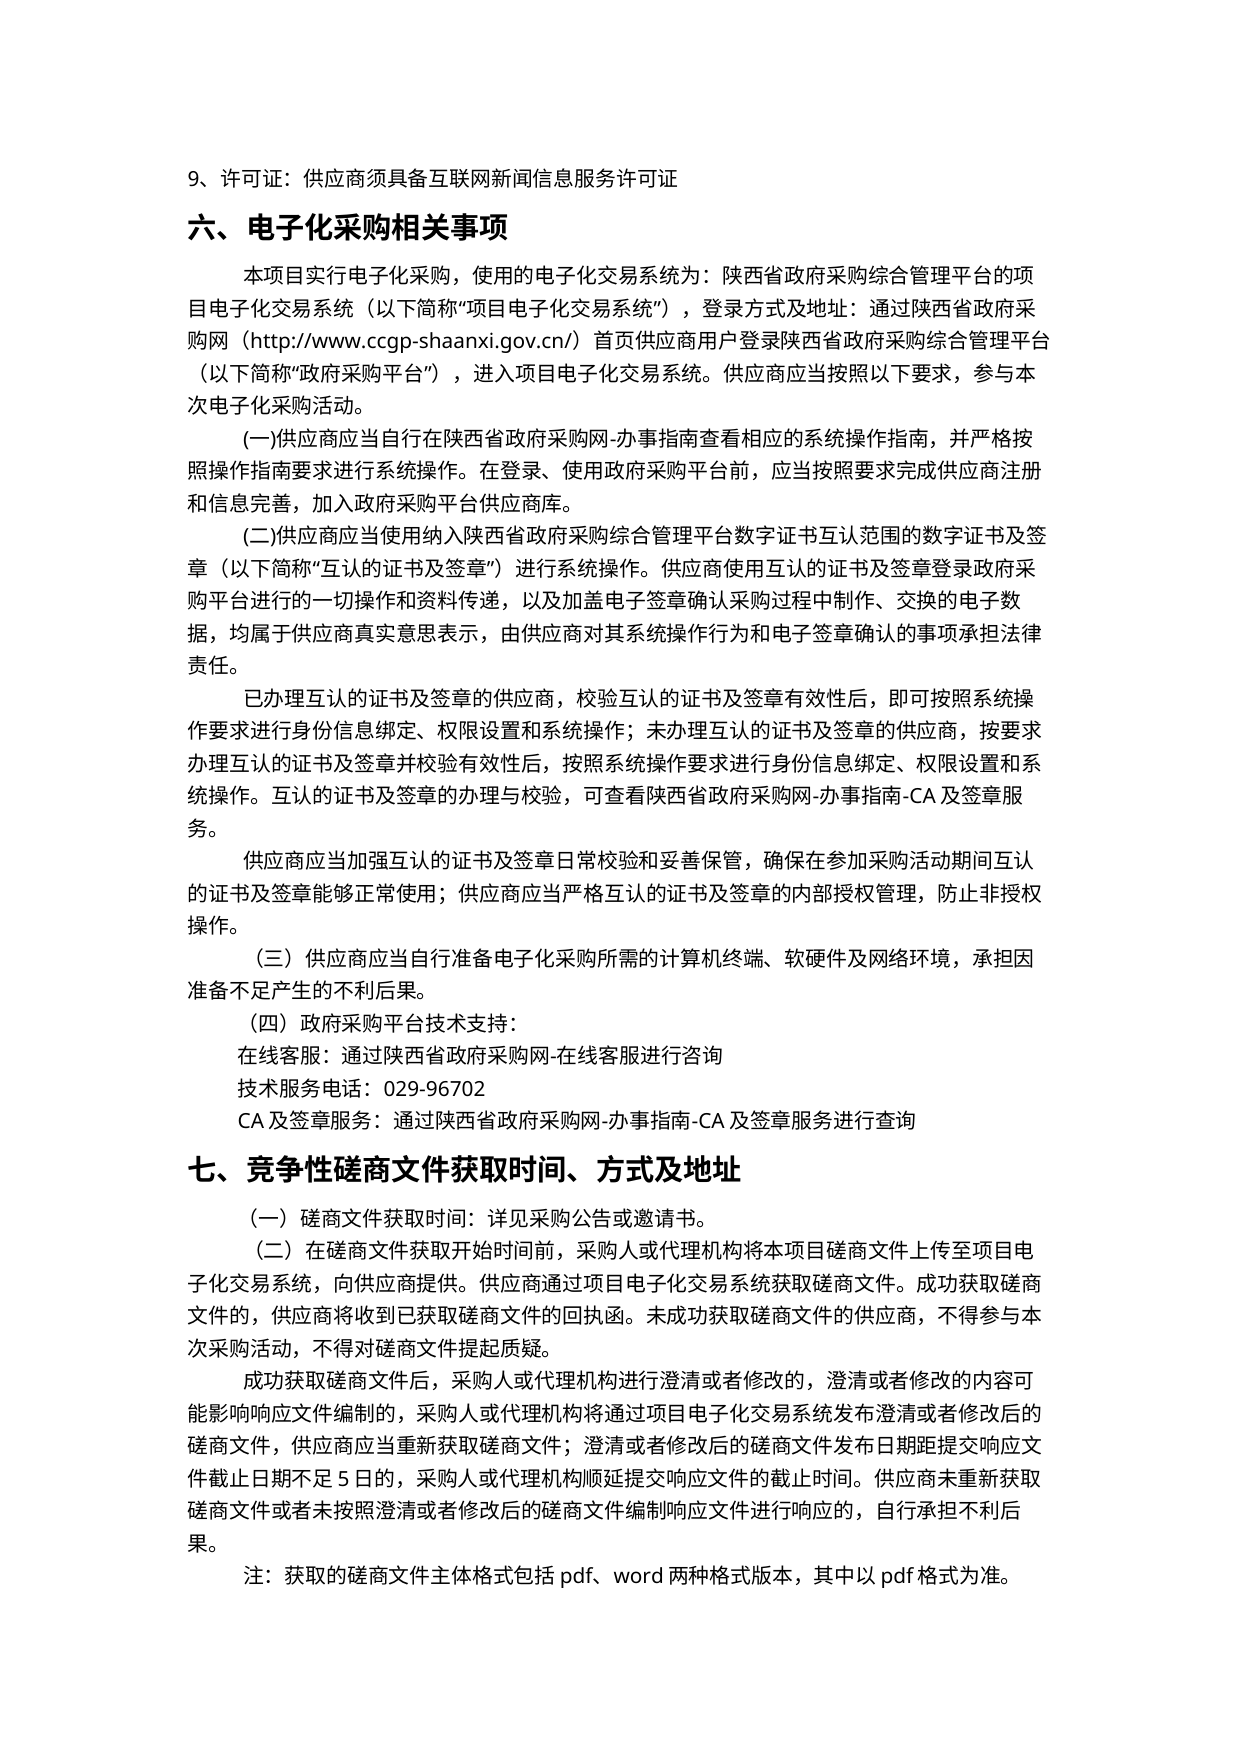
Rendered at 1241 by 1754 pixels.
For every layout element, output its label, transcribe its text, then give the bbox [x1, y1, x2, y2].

text 技术服务电话：029-96702 [187, 1072, 1053, 1104]
text （二）在磋商文件获取开始时间前，采购人或代理机构将本项目磋商文件上传至项目电子化交易系统，向供应商提供。供应商通过项目电子化交易系统获取磋商文件。成功获取磋商文件的，供应商将收到已获取磋商文件的回执函。未成功获取磋商文件的供应商，不得参与本次采购活动，不得对磋商文件提起质疑。 [187, 1234, 1053, 1364]
text 本项目实行电子化采购，使用的电子化交易系统为：陕西省政府采购综合管理平台的项目电子化交易系统（以下简称“项目电子化交易系统”），登录方式及地址：通过陕西省政府采购网（http://www.ccgp-shaanxi.gov.cn/）首页供应商用户登录陕西省政府采购综合管理平台（以下简称“政府采购平台”），进入项目电子化交易系统。供应商应当按照以下要求，参与本次电子化采购活动。 [187, 259, 1053, 422]
text 供应商应当加强互认的证书及签章日常校验和妥善保管，确保在参加采购活动期间互认的证书及签章能够正常使用；供应商应当严格互认的证书及签章的内部授权管理，防止非授权操作。 [187, 844, 1053, 942]
text 注：获取的磋商文件主体格式包括pdf、word两种格式版本，其中以pdf格式为准。 [187, 1559, 1053, 1592]
text （一）磋商文件获取时间：详见采购公告或邀请书。 [187, 1202, 1053, 1234]
text （四）政府采购平台技术支持： [187, 1007, 1053, 1039]
text (一)供应商应当自行在陕西省政府采购网-办事指南查看相应的系统操作指南，并严格按照操作指南要求进行系统操作。在登录、使用政府采购平台前，应当按照要求完成供应商注册和信息完善，加入政府采购平台供应商库。 [187, 422, 1053, 519]
text 成功获取磋商文件后，采购人或代理机构进行澄清或者修改的，澄清或者修改的内容可能影响响应文件编制的，采购人或代理机构将通过项目电子化交易系统发布澄清或者修改后的磋商文件，供应商应当重新获取磋商文件；澄清或者修改后的磋商文件发布日期距提交响应文件截止日期不足5日的，采购人或代理机构顺延提交响应文件的截止时间。供应商未重新获取磋商文件或者未按照澄清或者修改后的磋商文件编制响应文件进行响应的，自行承担不利后果。 [187, 1364, 1053, 1559]
text 在线客服：通过陕西省政府采购网-在线客服进行咨询 [187, 1039, 1053, 1072]
text 已办理互认的证书及签章的供应商，校验互认的证书及签章有效性后，即可按照系统操作要求进行身份信息绑定、权限设置和系统操作；未办理互认的证书及签章的供应商，按要求办理互认的证书及签章并校验有效性后，按照系统操作要求进行身份信息绑定、权限设置和系统操作。互认的证书及签章的办理与校验，可查看陕西省政府采购网-办事指南-CA及签章服务。 [187, 682, 1053, 844]
text (二)供应商应当使用纳入陕西省政府采购综合管理平台数字证书互认范围的数字证书及签章（以下简称“互认的证书及签章”）进行系统操作。供应商使用互认的证书及签章登录政府采购平台进行的一切操作和资料传递，以及加盖电子签章确认采购过程中制作、交换的电子数据，均属于供应商真实意思表示，由供应商对其系统操作行为和电子签章确认的事项承担法律责任。 [187, 519, 1053, 682]
text （三）供应商应当自行准备电子化采购所需的计算机终端、软硬件及网络环境，承担因准备不足产生的不利后果。 [187, 942, 1053, 1007]
text 七、竞争性磋商文件获取时间、方式及地址 [187, 1137, 1053, 1202]
text CA及签章服务：通过陕西省政府采购网-办事指南-CA及签章服务进行查询 [187, 1104, 1053, 1137]
text 9、许可证：供应商须具备互联网新闻信息服务许可证 [187, 162, 1053, 194]
text 六、电子化采购相关事项 [187, 194, 1053, 259]
